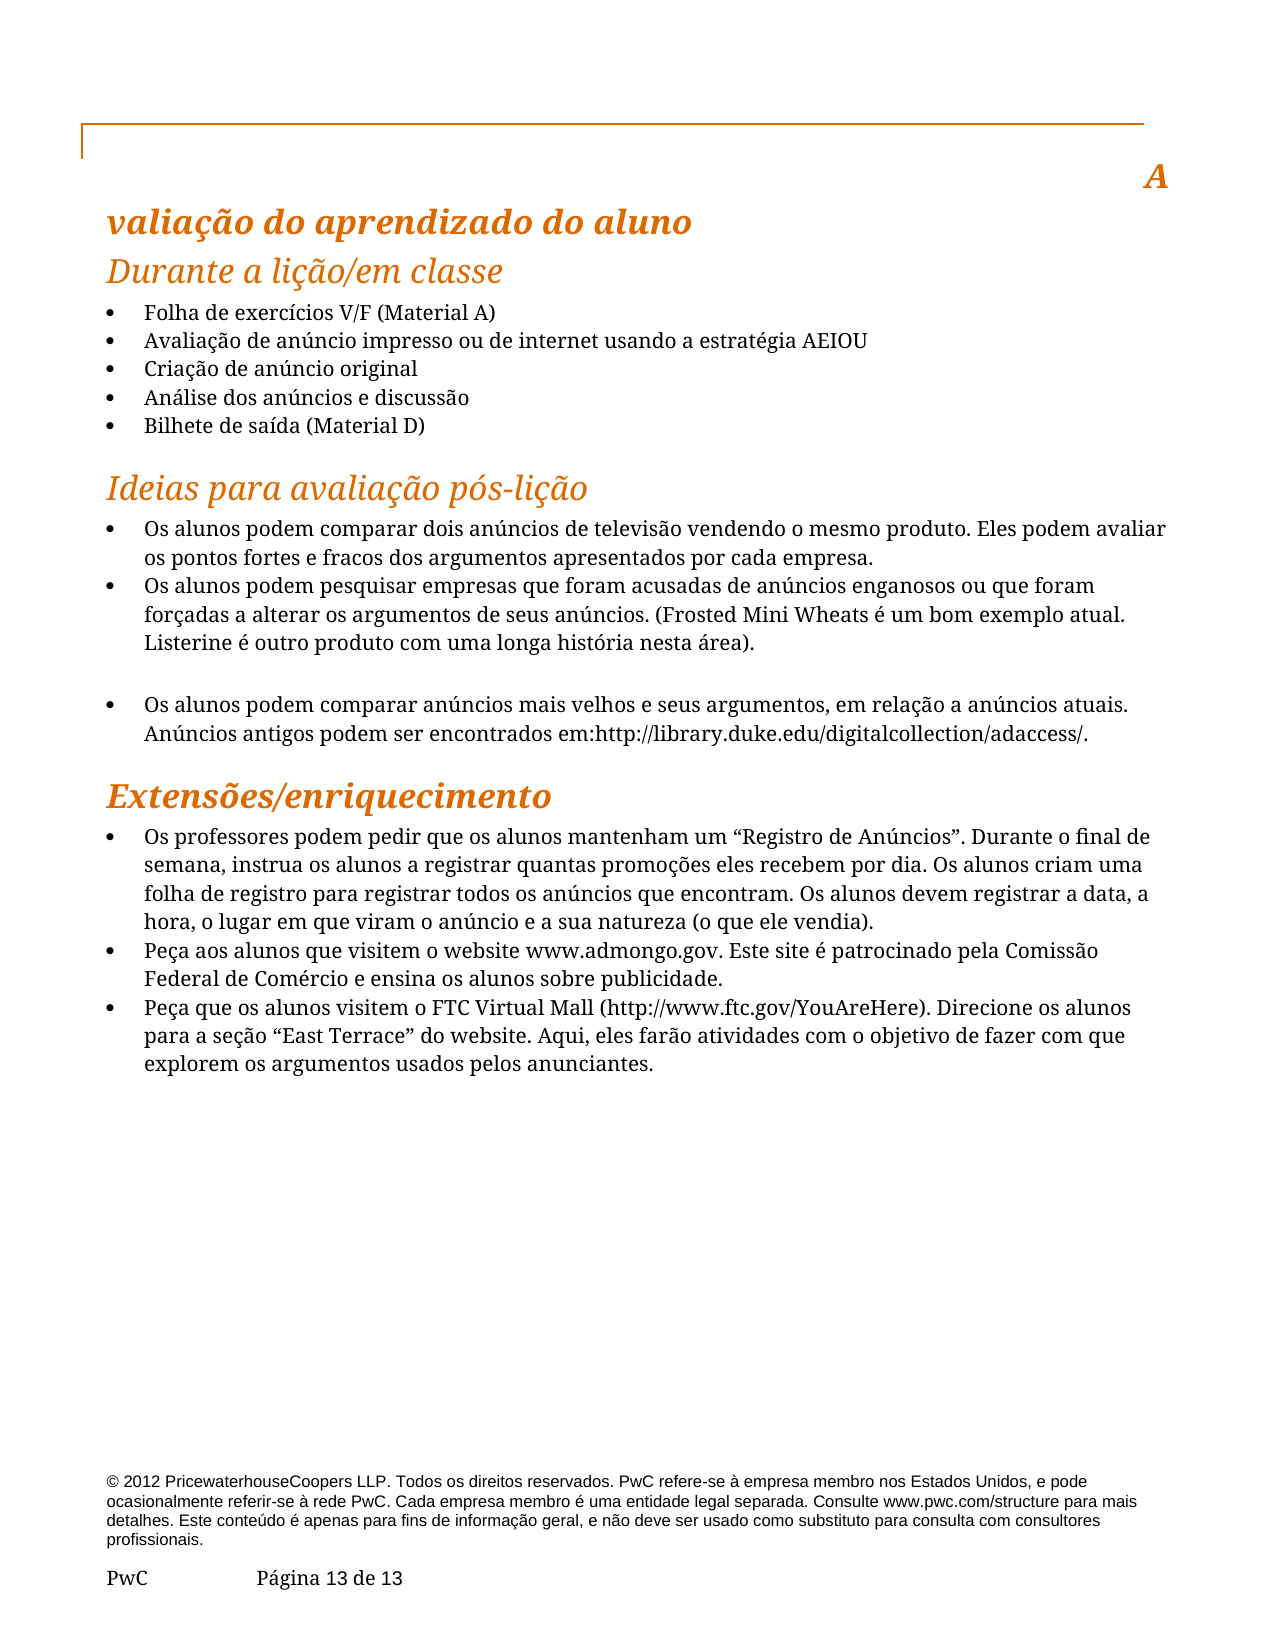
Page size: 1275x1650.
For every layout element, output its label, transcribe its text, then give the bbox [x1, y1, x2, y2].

list Peça que os alunos visitem o FTC Virtual Mall (http://www.ftc.gov/YouAreHere). Direcione os alunos para a seção “East Terrace” do website. Aqui, eles farão atividades com o objetivo de fazer com que explorem os argumentos usados pelos anunciantes. [106, 993, 1168, 1078]
subtitle Extensões/enriquecimento [106, 772, 1168, 818]
list Peça aos alunos que visitem o website www.admongo.gov. Este site é patrocinado pela Comissão Federal de Comércio e ensina os alunos sobre publicidade. [106, 936, 1168, 993]
subtitle Durante a lição/em classe [106, 248, 1168, 293]
subtitle Ideias para avaliação pós-lição [106, 465, 1168, 510]
list Criação de anúncio original [106, 354, 1168, 383]
subtitle Avaliação do aprendizado do aluno [106, 153, 1168, 244]
list Folha de exercícios V/F (Material A) [106, 298, 1168, 326]
list Análise dos anúncios e discussão [106, 383, 1168, 411]
list Avaliação de anúncio impresso ou de internet usando a estratégia AEIOU [106, 326, 1168, 354]
list Bilhete de saída (Material D) [106, 411, 1168, 440]
list Os alunos podem comparar dois anúncios de televisão vendendo o mesmo produto. Eles podem avaliar os pontos fortes e fracos dos argumentos apresentados por cada empresa. [106, 514, 1168, 571]
list Os alunos podem pesquisar empresas que foram acusadas de anúncios enganosos ou que foram forçadas a alterar os argumentos de seus anúncios. (Frosted Mini Wheats é um bom exemplo atual. Listerine é outro produto com uma longa história nesta área). [106, 571, 1168, 657]
list Os alunos podem comparar anúncios mais velhos e seus argumentos, em relação a anúncios atuais. Anúncios antigos podem ser encontrados em:http://library.duke.edu/digitalcollection/adaccess/. [106, 691, 1168, 747]
list Os professores podem pedir que os alunos mantenham um “Registro de Anúncios”. Durante o final de semana, instrua os alunos a registrar quantas promoções eles recebem por dia. Os alunos criam uma folha de registro para registrar todos os anúncios que encontram. Os alunos devem registrar a data, a hora, o lugar em que viram o anúncio e a sua natureza (o que ele vendia). [106, 822, 1168, 936]
